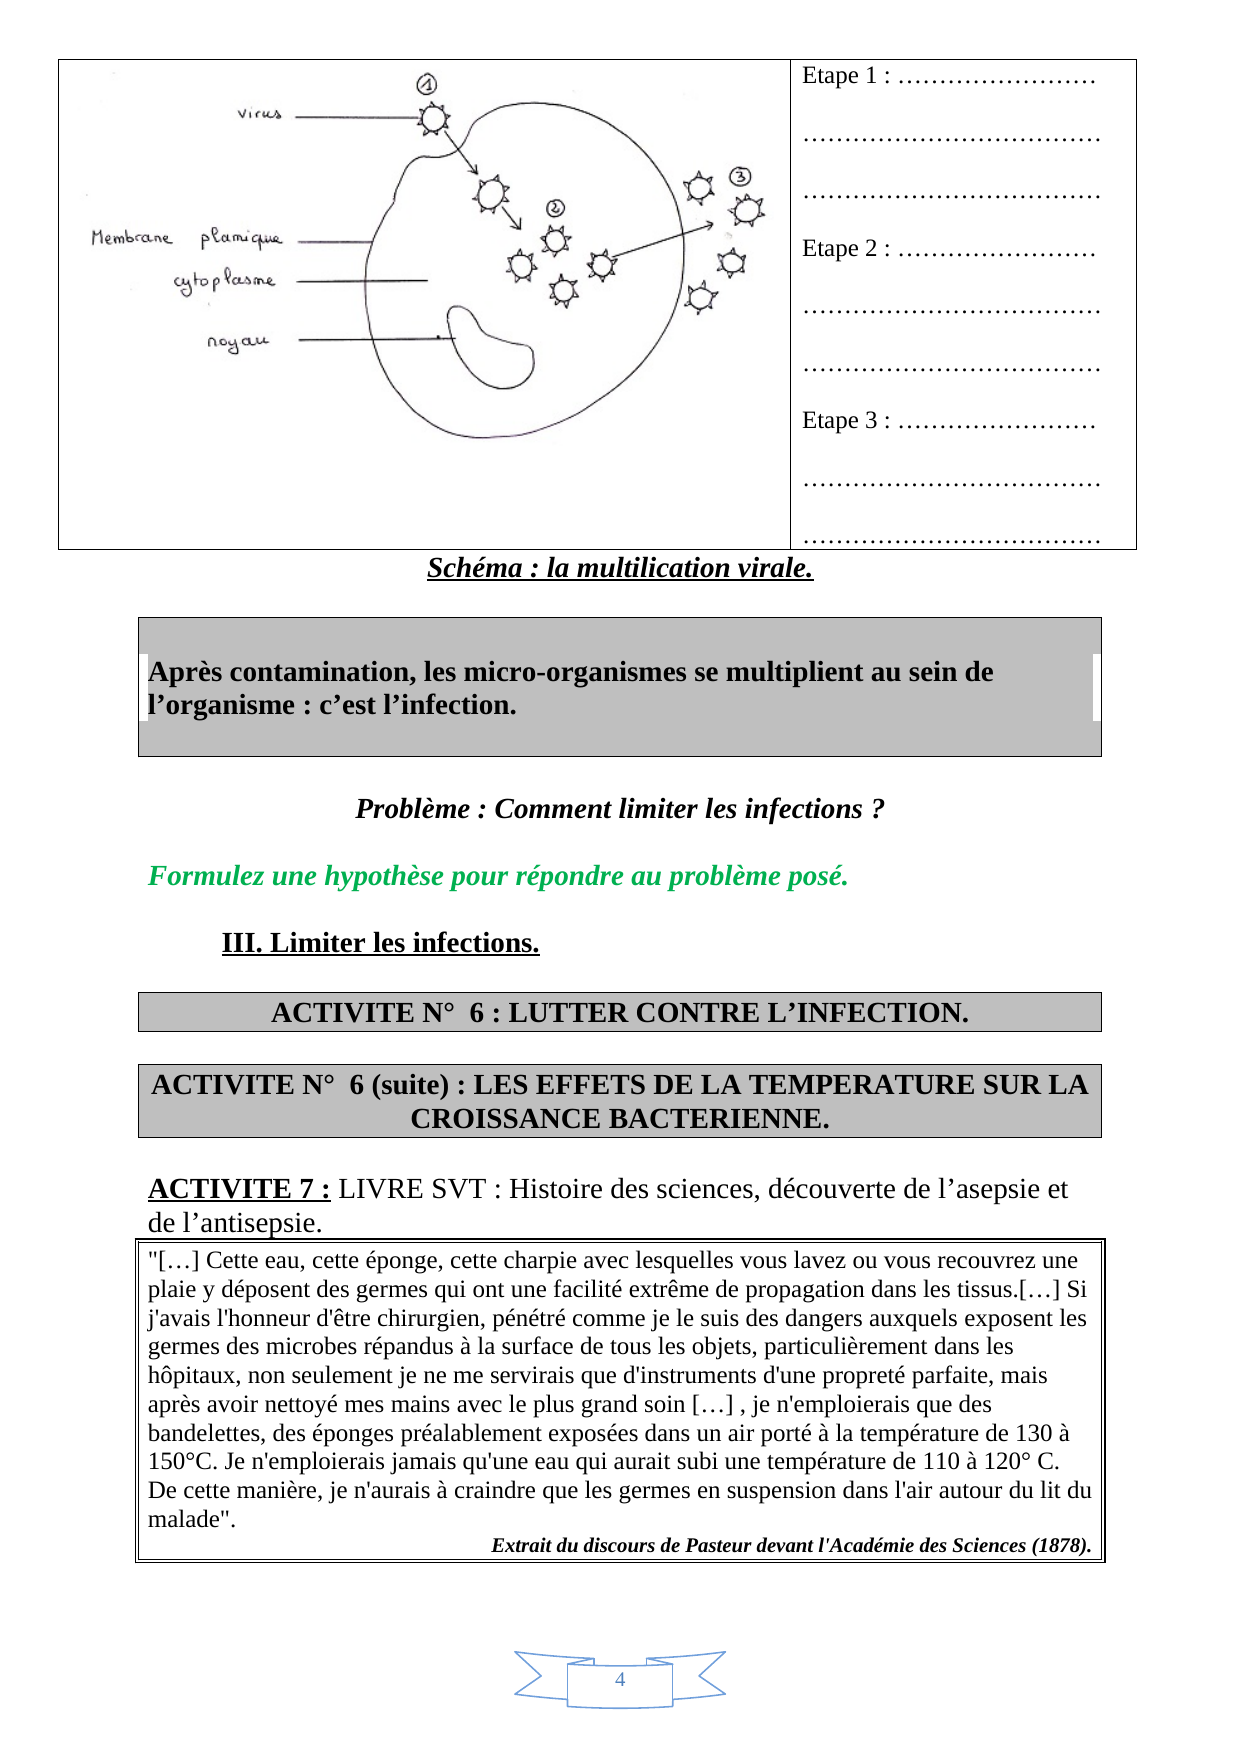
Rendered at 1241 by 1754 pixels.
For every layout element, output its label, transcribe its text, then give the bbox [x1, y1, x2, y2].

text Après contamination, les micro-organismes se multiplient au sein de l’organisme : c’est l’infection. [148, 654, 1093, 718]
text III. Limiter les infections. [148, 925, 1093, 959]
text "[…] Cette eau, cette éponge, cette charpie avec lesquelles vous lavez ou vous recouvrez une plaie y déposent des germes qui ont une facilité extrême de propagation dans les tissus.[…] Si j'avais l'honneur d'être chirurgien, pénétré comme je le suis des dangers auxquels exposent les germes des microbes répandus à la surface de tous les objets, particulièrement dans les hôpitaux, non seulement je ne me servirais que d'instruments d'une propreté parfaite, mais après avoir nettoyé mes mains avec le plus grand soin […] , je n'emploierais que des bandelettes, des éponges préalablement exposées dans un air porté à la température de 130 à 150°C. Je n'emploierais jamais qu'une eau qui aurait subi une température de 110 à 120° C. De cette manière, je n'aurais à craindre que les germes en suspension dans l'air autour du lit du malade". [139, 1243, 1101, 1526]
text Formulez une hypothèse pour répondre au problème posé. [148, 858, 1093, 892]
text Problème : Comment limiter les infections ? [148, 791, 1093, 824]
text ACTIVITE 7 : LIVRE SVT : Histoire des sciences, découverte de l’asepsie et de l’antisepsie. [148, 1171, 1093, 1238]
text ACTIVITE N° 6 : LUTTER CONTRE L’INFECTION. [139, 993, 1101, 1031]
text Extrait du discours de Pasteur devant l'Académie des Sciences (1878). [139, 1526, 1101, 1559]
picture [70, 60, 780, 446]
table_header Etape 1 : …………………… ……………………………… ……………………………… Etape 2 : …………………… ……………………………… ……………………………… Etape 3 : …………………… ……………………………… ……………………………… [791, 60, 1136, 549]
text Schéma : la multilication virale. [148, 550, 1093, 583]
table_header [59, 60, 790, 549]
text ACTIVITE N° 6 (suite) : LES EFFETS DE LA TEMPERATURE SUR LA CROISSANCE BACTERIENNE. [139, 1065, 1101, 1137]
